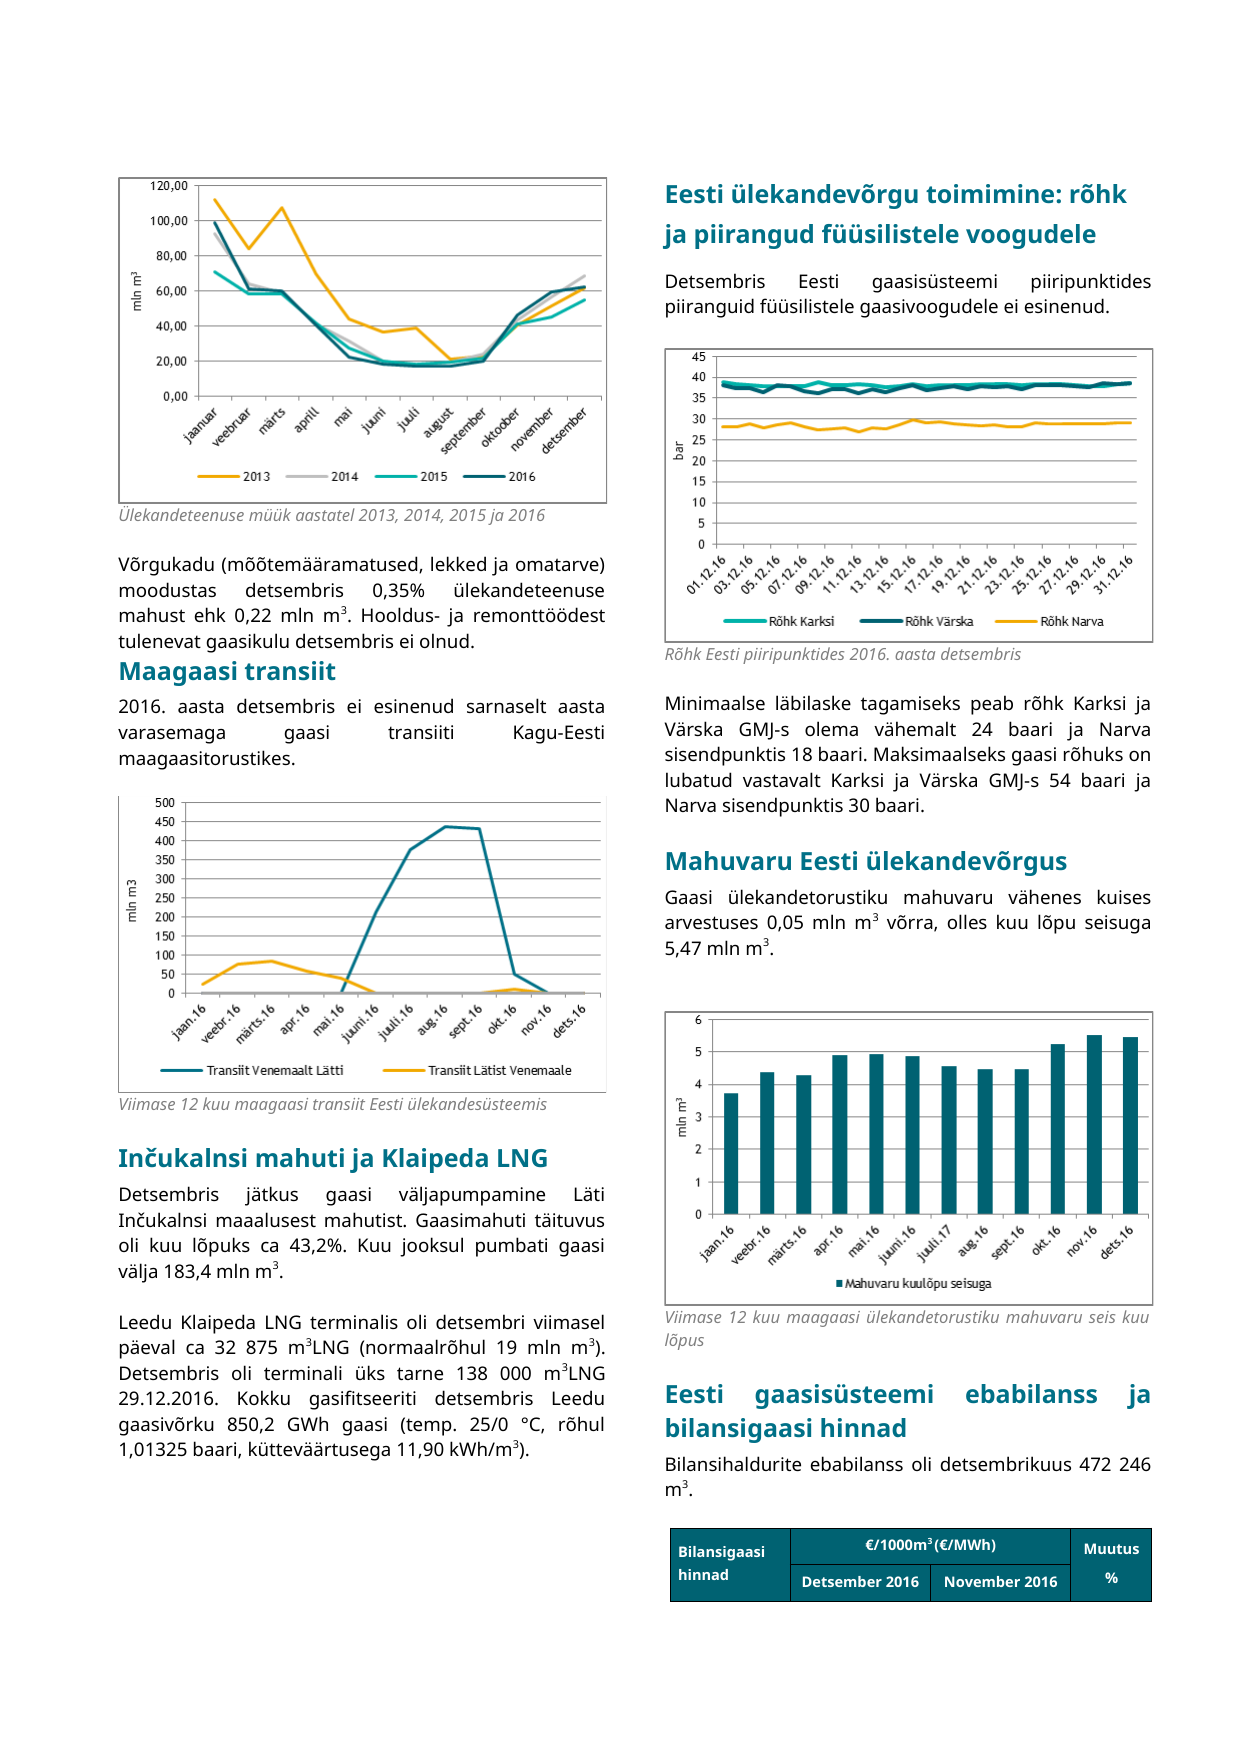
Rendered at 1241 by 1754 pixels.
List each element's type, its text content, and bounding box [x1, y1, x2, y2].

text Võrgukadu (mõõtemääramatused, lekked ja omatarve) moodustas detsembris 0,35% ülekandeteenuse mahust ehk 0,22 mln m3. Hooldus- ja remonttöödest tulenevat gaasikulu detsembris ei olnud. [118, 551, 605, 653]
text Bilansihaldurite ebabilanss oli detsembrikuus 472 246 m3. [664, 1451, 1152, 1502]
subtitle Eesti gaasisüsteemi ebabilanss ja bilansigaasi hinnad [664, 1377, 1152, 1445]
picture [664, 1011, 1154, 1306]
table_cell November 2016 [931, 1565, 1070, 1601]
text Ülekandeteenuse müük aastatel 2013, 2014, 2015 ja 2016 [118, 504, 605, 526]
text Leedu Klaipeda LNG terminalis oli detsembri viimasel päeval ca 32 875 m3LNG (normaalrõhul 19 mln m3). Detsembris oli terminali üks tarne 138 000 m3LNG 29.12.2016. Kokku gasifitseeriti detsembris Leedu gaasivõrku 850,2 GWh gaasi (temp. 25/0 °C, rõhul 1,01325 baari, kütteväärtusega 11,90 kWh/m3). [118, 1309, 605, 1462]
picture [118, 796, 607, 1093]
table_header Bilansigaasi hinnad [671, 1529, 790, 1601]
table_header €/1000m3 (€/MWh) [791, 1529, 1070, 1564]
text Detsembris jätkus gaasi väljapumpamine Läti Inčukalnsi maaalusest mahutist. Gaasimahuti täituvus oli kuu lõpuks ca 43,2%. Kuu jooksul pumbati gaasi välja 183,4 mln m3. [118, 1181, 605, 1283]
text Viimase 12 kuu maagaasi ülekandetorustiku mahuvaru seis kuu lõpus [664, 1306, 1152, 1351]
subtitle Eesti ülekandevõrgu toimimine: rõhk ja piirangud füüsilistele voogudele [664, 177, 1152, 250]
text Gaasi ülekandetorustiku mahuvaru vähenes kuises arvestuses 0,05 mln m3 võrra, olles kuu lõpu seisuga 5,47 mln m3. [664, 884, 1152, 961]
table_header Muutus % [1071, 1529, 1151, 1601]
text 2016. aasta detsembris ei esinenud sarnaselt aasta varasemaga gaasi transiiti Kagu-Eesti maagaasitorustikes. [118, 694, 605, 770]
subtitle Mahuvaru Eesti ülekandevõrgus [664, 844, 1152, 878]
table_cell Detsember 2016 [791, 1565, 930, 1601]
text Viimase 12 kuu maagaasi transiit Eesti ülekandesüsteemis [118, 1093, 605, 1116]
text Detsembris Eesti gaasisüsteemi piiripunktides piiranguid füüsilistele gaasivoogudele ei esinenud. [664, 268, 1152, 319]
picture [664, 348, 1154, 643]
text Minimaalse läbilaske tagamiseks peab rõhk Karksi ja Värska GMJ-s olema vähemalt 24 baari ja Narva sisendpunktis 18 baari. Maksimaalseks gaasi rõhuks on lubatud vastavalt Karksi ja Värska GMJ-s 54 baari ja Narva sisendpunktis 30 baari. [664, 691, 1152, 818]
subtitle Inčukalnsi mahuti ja Klaipeda LNG [118, 1141, 605, 1175]
picture [118, 177, 608, 504]
text Rõhk Eesti piiripunktides 2016. aasta detsembris [664, 643, 1152, 665]
subtitle Maagaasi transiit [118, 653, 605, 688]
